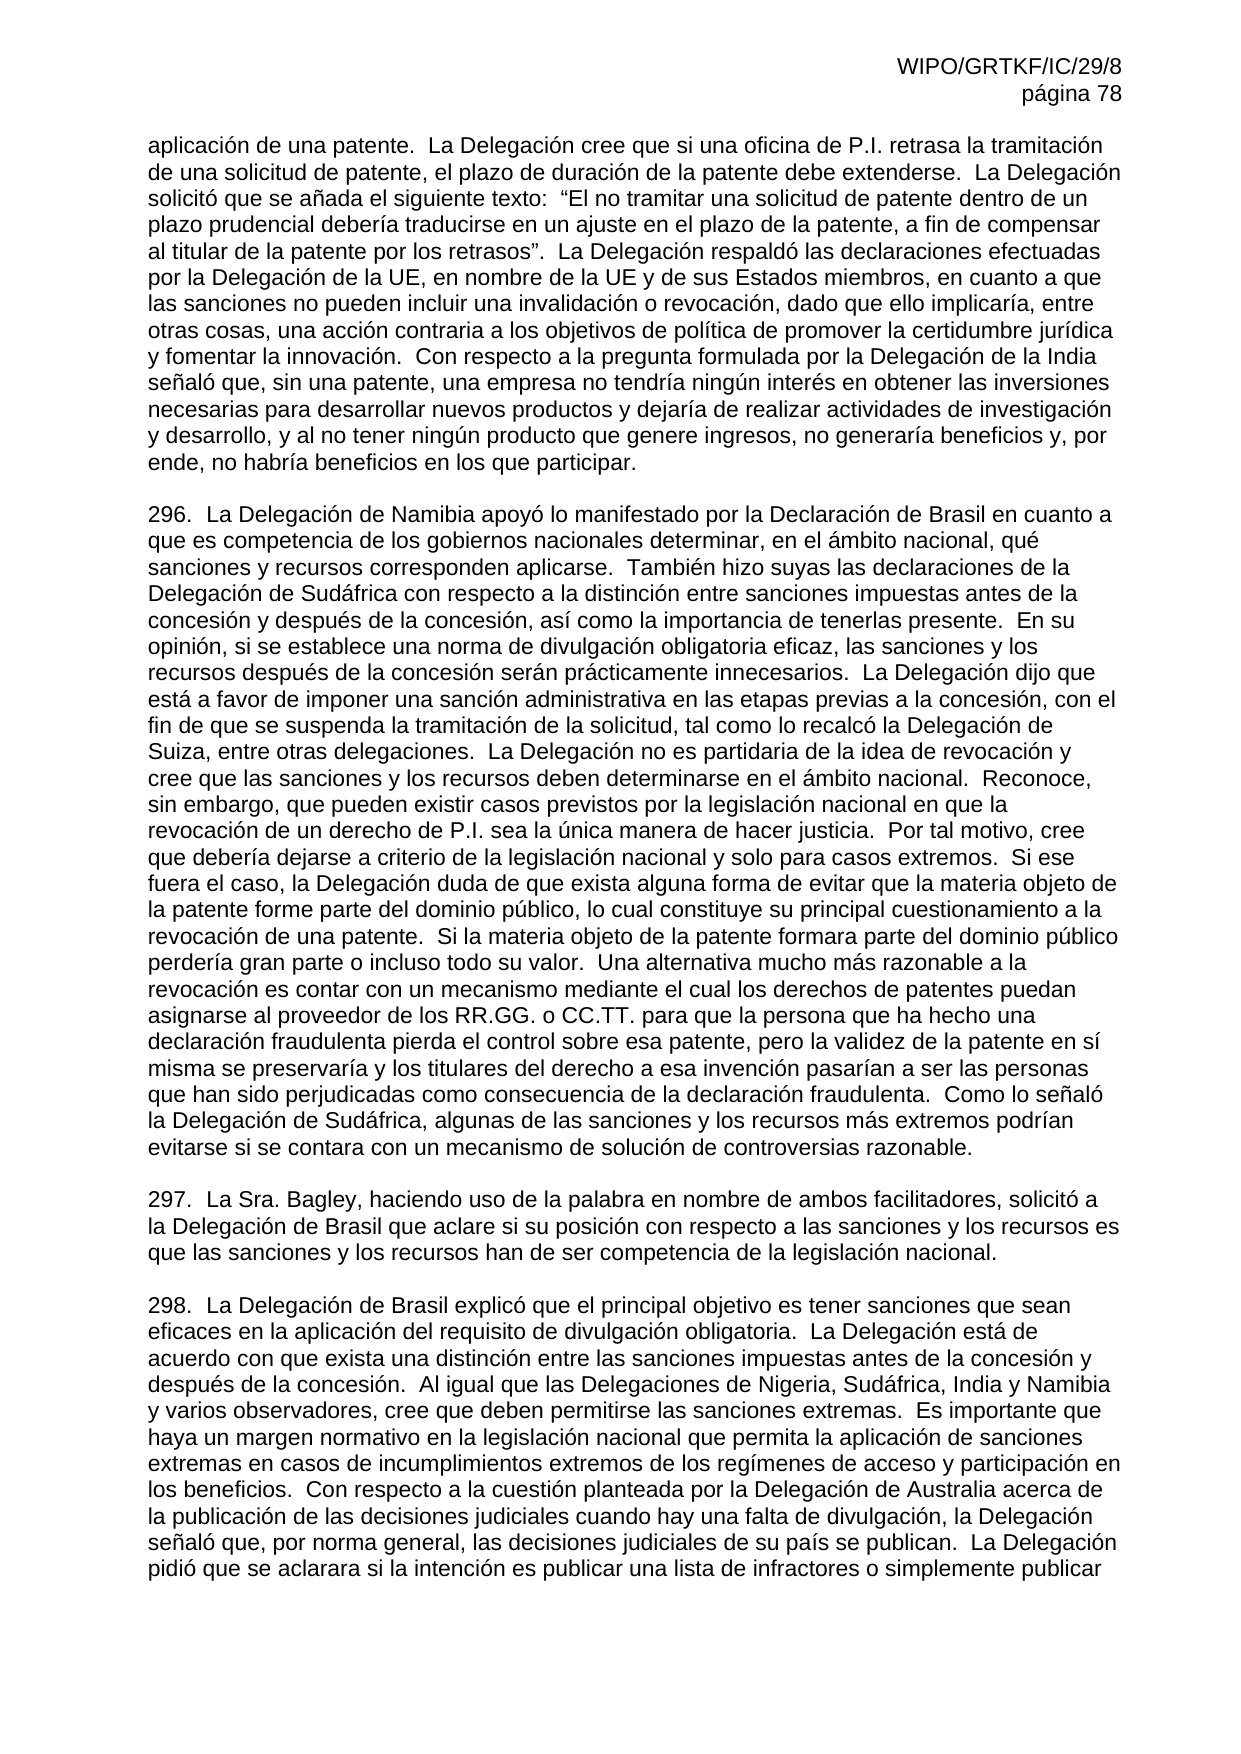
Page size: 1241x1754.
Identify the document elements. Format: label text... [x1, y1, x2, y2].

list La Sra. Bagley, haciendo uso de la palabra en nombre de ambos facilitadores, solicitó a la Delegación de Brasil que aclare si su posición con respecto a las sanciones y los recursos es que las sanciones y los recursos han de ser competencia de la legislación nacional. [148, 1186, 1122, 1265]
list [148, 1292, 1122, 1582]
list La Delegación de Namibia apoyó lo manifestado por la Declaración de Brasil en cuanto a que es competencia de los gobiernos nacionales determinar, en el ámbito nacional, qué sanciones y recursos corresponden aplicarse. También hizo suyas las declaraciones de la Delegación de Sudáfrica con respecto a la distinción entre sanciones impuestas antes de la concesión y después de la concesión, así como la importancia de tenerlas presente. En su opinión, si se establece una norma de divulgación obligatoria eficaz, las sanciones y los recursos después de la concesión serán prácticamente innecesarios. La Delegación dijo que está a favor de imponer una sanción administrativa en las etapas previas a la concesión, con el fin de que se suspenda la tramitación de la solicitud, tal como lo recalcó la Delegación de Suiza, entre otras delegaciones. La Delegación no es partidaria de la idea de revocación y cree que las sanciones y los recursos deben determinarse en el ámbito nacional. Reconoce, sin embargo, que pueden existir casos previstos por la legislación nacional en que la revocación de un derecho de P.I. sea la única manera de hacer justicia. Por tal motivo, cree que debería dejarse a criterio de la legislación nacional y solo para casos extremos. Si ese fuera el caso, la Delegación duda de que exista alguna forma de evitar que la materia objeto de la patente forme parte del dominio público, lo cual constituye su principal cuestionamiento a la revocación de una patente. Si la materia objeto de la patente formara parte del dominio público perdería gran parte o incluso todo su valor. Una alternativa mucho más razonable a la revocación es contar con un mecanismo mediante el cual los derechos de patentes puedan asignarse al proveedor de los RR.GG. o CC.TT. para que la persona que ha hecho una declaración fraudulenta pierda el control sobre esa patente, pero la validez de la patente en sí misma se preservaría y los titulares del derecho a esa invención pasarían a ser las personas que han sido perjudicadas como consecuencia de la declaración fraudulenta. Como lo señaló la Delegación de Sudáfrica, algunas de las sanciones y los recursos más extremos podrían evitarse si se contara con un mecanismo de solución de controversias razonable. [148, 501, 1122, 1160]
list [148, 132, 1122, 475]
